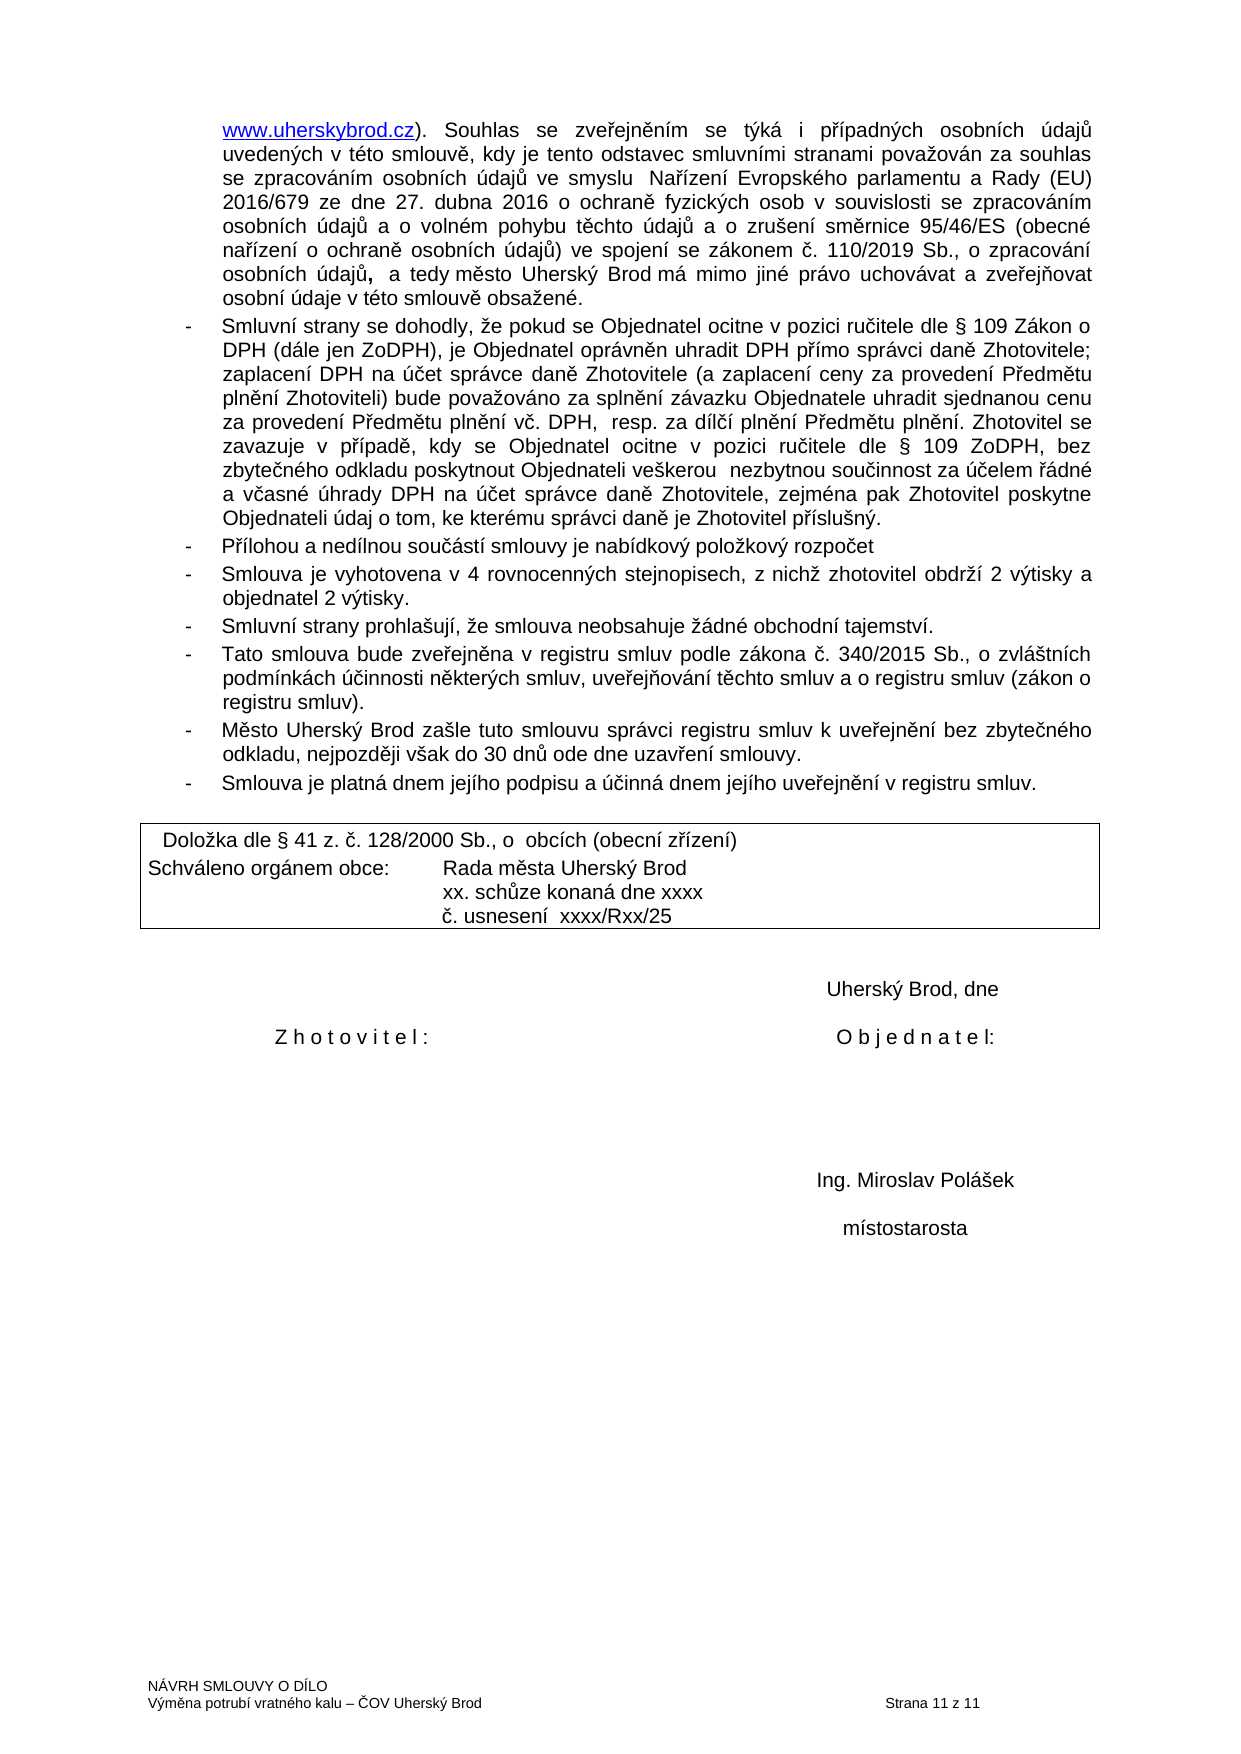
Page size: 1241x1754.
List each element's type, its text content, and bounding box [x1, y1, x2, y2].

text Smluvní strany prohlašují, že smlouva neobsahuje žádné obchodní tajemství. [185, 614, 1093, 638]
text Ing. Miroslav Polášek [148, 1168, 1093, 1192]
text Smlouva je vyhotovena v 4 rovnocenných stejnopisech, z nichž zhotovitel obdrží 2 výtisky a objednatel 2 výtisky. [185, 562, 1093, 610]
text Z h o t o v i t e l : O b j e d n a t e l: [148, 1024, 1093, 1048]
text Přílohou a nedílnou součástí smlouvy je nabídkový položkový rozpočet [185, 534, 1093, 558]
text Uherský Brod, dne [148, 977, 1093, 1001]
table_cell xx. schůze konaná dne xxxx č. usnesení xxxx/Rxx/25 [141, 880, 1099, 928]
table_header Doložka dle § 41 z. č. 128/2000 Sb., o obcích (obecní zřízení) [141, 824, 1099, 856]
text Tato smlouva bude zveřejněna v registru smluv podle zákona č. 340/2015 Sb., o zvláštních podmínkách účinnosti některých smluv, uveřejňování těchto smluv a o registru smluv (zákon o registru smluv). [185, 642, 1093, 714]
text místostarosta [148, 1216, 1093, 1240]
text Smluvní strany se dohodly, že pokud se Objednatel ocitne v pozici ručitele dle § 109 Zákon o DPH (dále jen ZoDPH), je Objednatel oprávněn uhradit DPH přímo správci daně Zhotovitele; zaplacení DPH na účet správce daně Zhotovitele (a zaplacení ceny za provedení Předmětu plnění Zhotoviteli) bude považováno za splnění závazku Objednatele uhradit sjednanou cenu za provedení Předmětu plnění vč. DPH, resp. za dílčí plnění Předmětu plnění. Zhotovitel se zavazuje v případě, kdy se Objednatel ocitne v pozici ručitele dle § 109 ZoDPH, bez zbytečného odkladu poskytnout Objednateli veškerou nezbytnou součinnost za účelem řádné a včasné úhrady DPH na účet správce daně Zhotovitele, zejména pak Zhotovitel poskytne Objednateli údaj o tom, ke kterému správci daně je Zhotovitel příslušný. [185, 314, 1093, 530]
text Město Uherský Brod zašle tuto smlouvu správci registru smluv k uveřejnění bez zbytečného odkladu, nejpozději však do 30 dnů ode dne uzavření smlouvy. [185, 718, 1093, 766]
text Smlouva je platná dnem jejího podpisu a účinná dnem jejího uveřejnění v registru smluv. [185, 770, 1093, 794]
table_cell Schváleno orgánem obce: Rada města Uherský Brod [141, 856, 1099, 880]
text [185, 118, 1093, 310]
